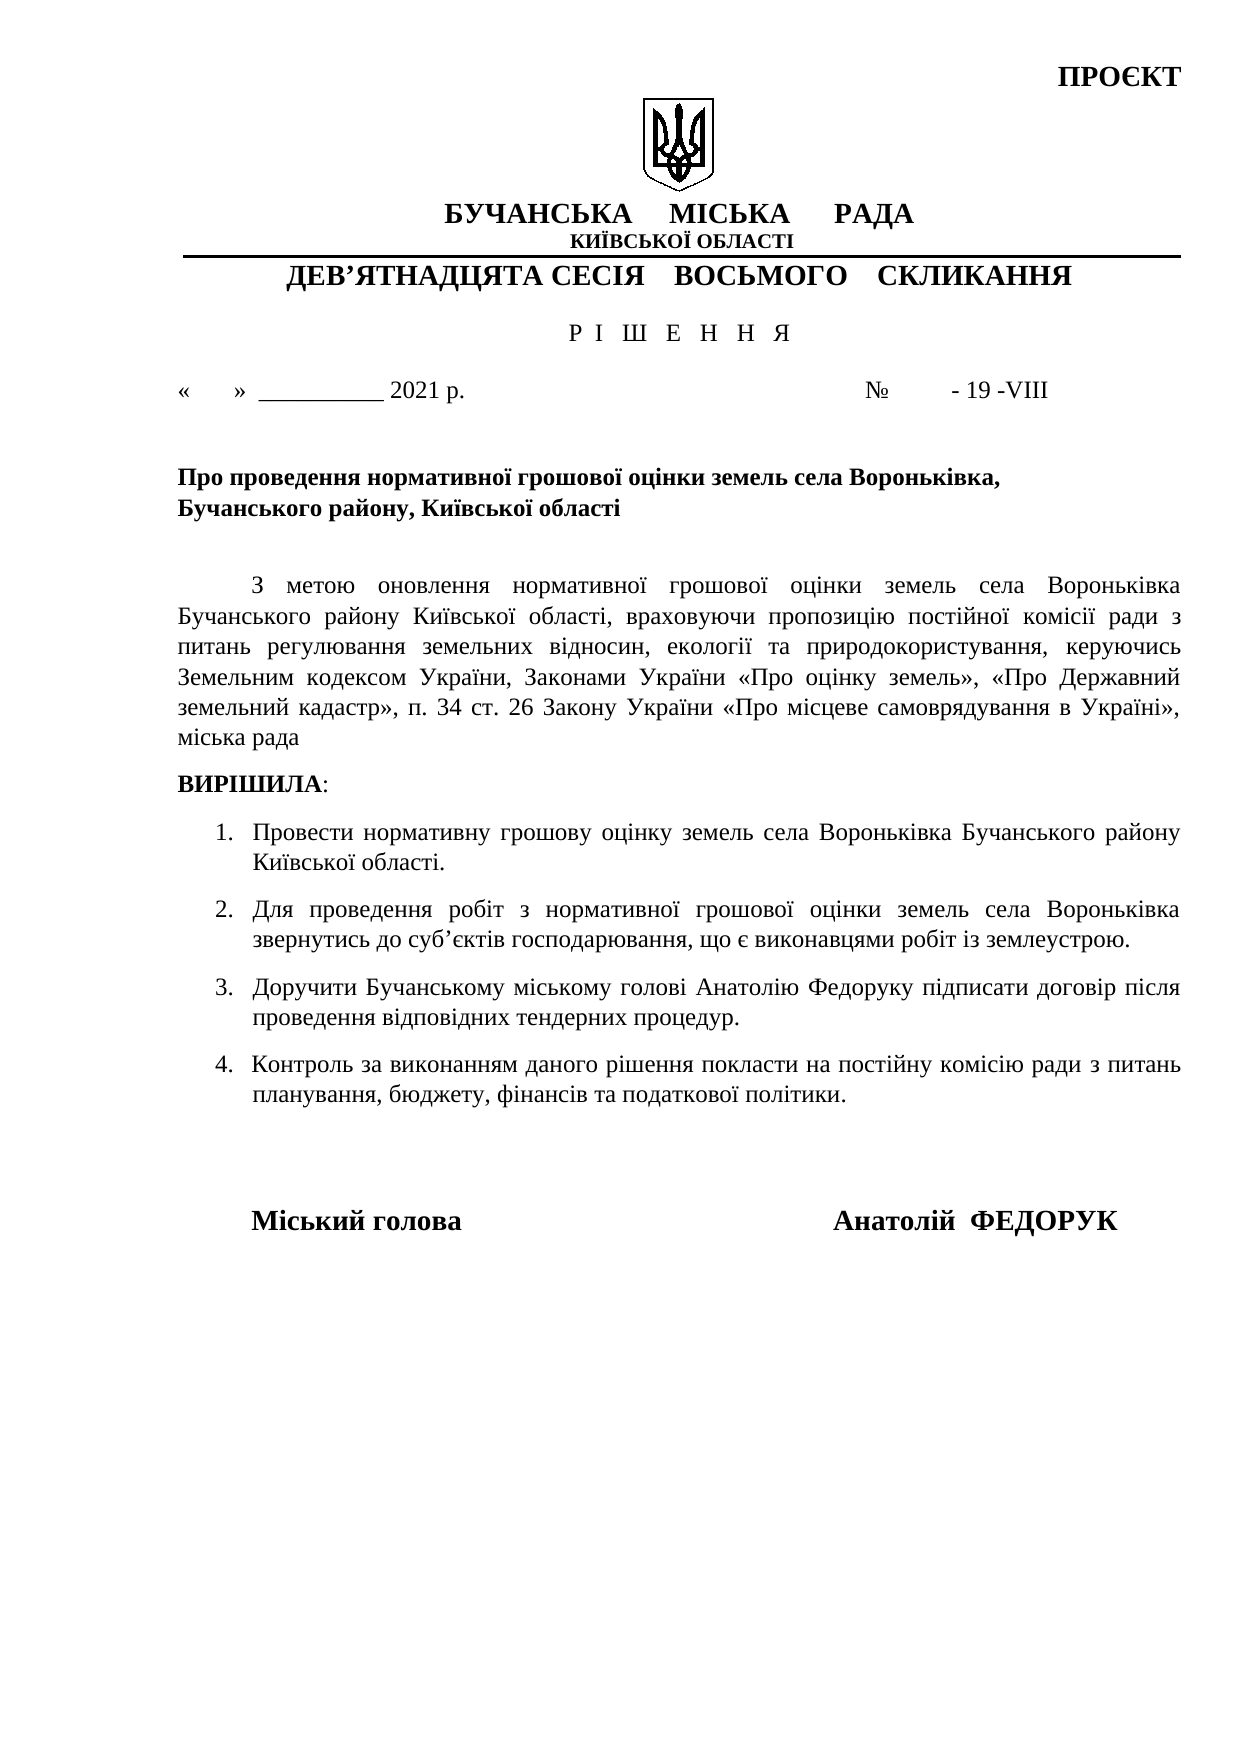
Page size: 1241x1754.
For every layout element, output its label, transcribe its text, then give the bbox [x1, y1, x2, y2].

text Міський голова Анатолій ФЕДОРУК [177, 1203, 1181, 1237]
text Про проведення нормативної грошової оцінки земель села Вороньківка, [177, 462, 1181, 491]
text ВИРІШИЛА: [177, 769, 1181, 798]
text БУЧАНСЬКА МІСЬКА РАДА [177, 196, 1181, 229]
list Контроль за виконанням даного рішення покласти на постійну комісію ради з питань планування, бюджету, фінансів та податкової політики. [215, 1049, 1181, 1108]
text Р І Ш Е Н Н Я [177, 318, 1181, 347]
list Для проведення робіт з нормативної грошової оцінки земель села Вороньківка звернутись до суб’єктів господарювання, що є виконавцями робіт із землеустрою. [215, 894, 1181, 953]
text КИЇВСЬКОЇ ОБЛАСТІ [183, 229, 1181, 255]
list Провести нормативну грошову оцінку земель села Вороньківка Бучанського району Київської області. [215, 817, 1181, 876]
text З метою оновлення нормативної грошової оцінки земель села Вороньківка Бучанського району Київської області, враховуючи пропозицію постійної комісії ради з питань регулювання земельних відносин, екології та природокористування, керуючись Земельним кодексом України, Законами України «Про оцінку земель», «Про Державний земельний кадастр», п. 34 ст. 26 Закону України «Про місцеве самоврядування в Україні», міська рада [177, 570, 1181, 751]
text ДЕВ’ЯТНАДЦЯТА СЕСІЯ ВОСЬМОГО СКЛИКАННЯ [177, 258, 1181, 292]
text « » __________ 2021 р. № - 19 -VІІІ [177, 376, 1181, 404]
text ПРОЄКТ [177, 59, 1181, 93]
list Доручити Бучанському міському голові Анатолію Федоруку підписати договір після проведення відповідних тендерних процедур. [215, 972, 1181, 1031]
text Бучанського району, Київської області [177, 493, 1181, 521]
